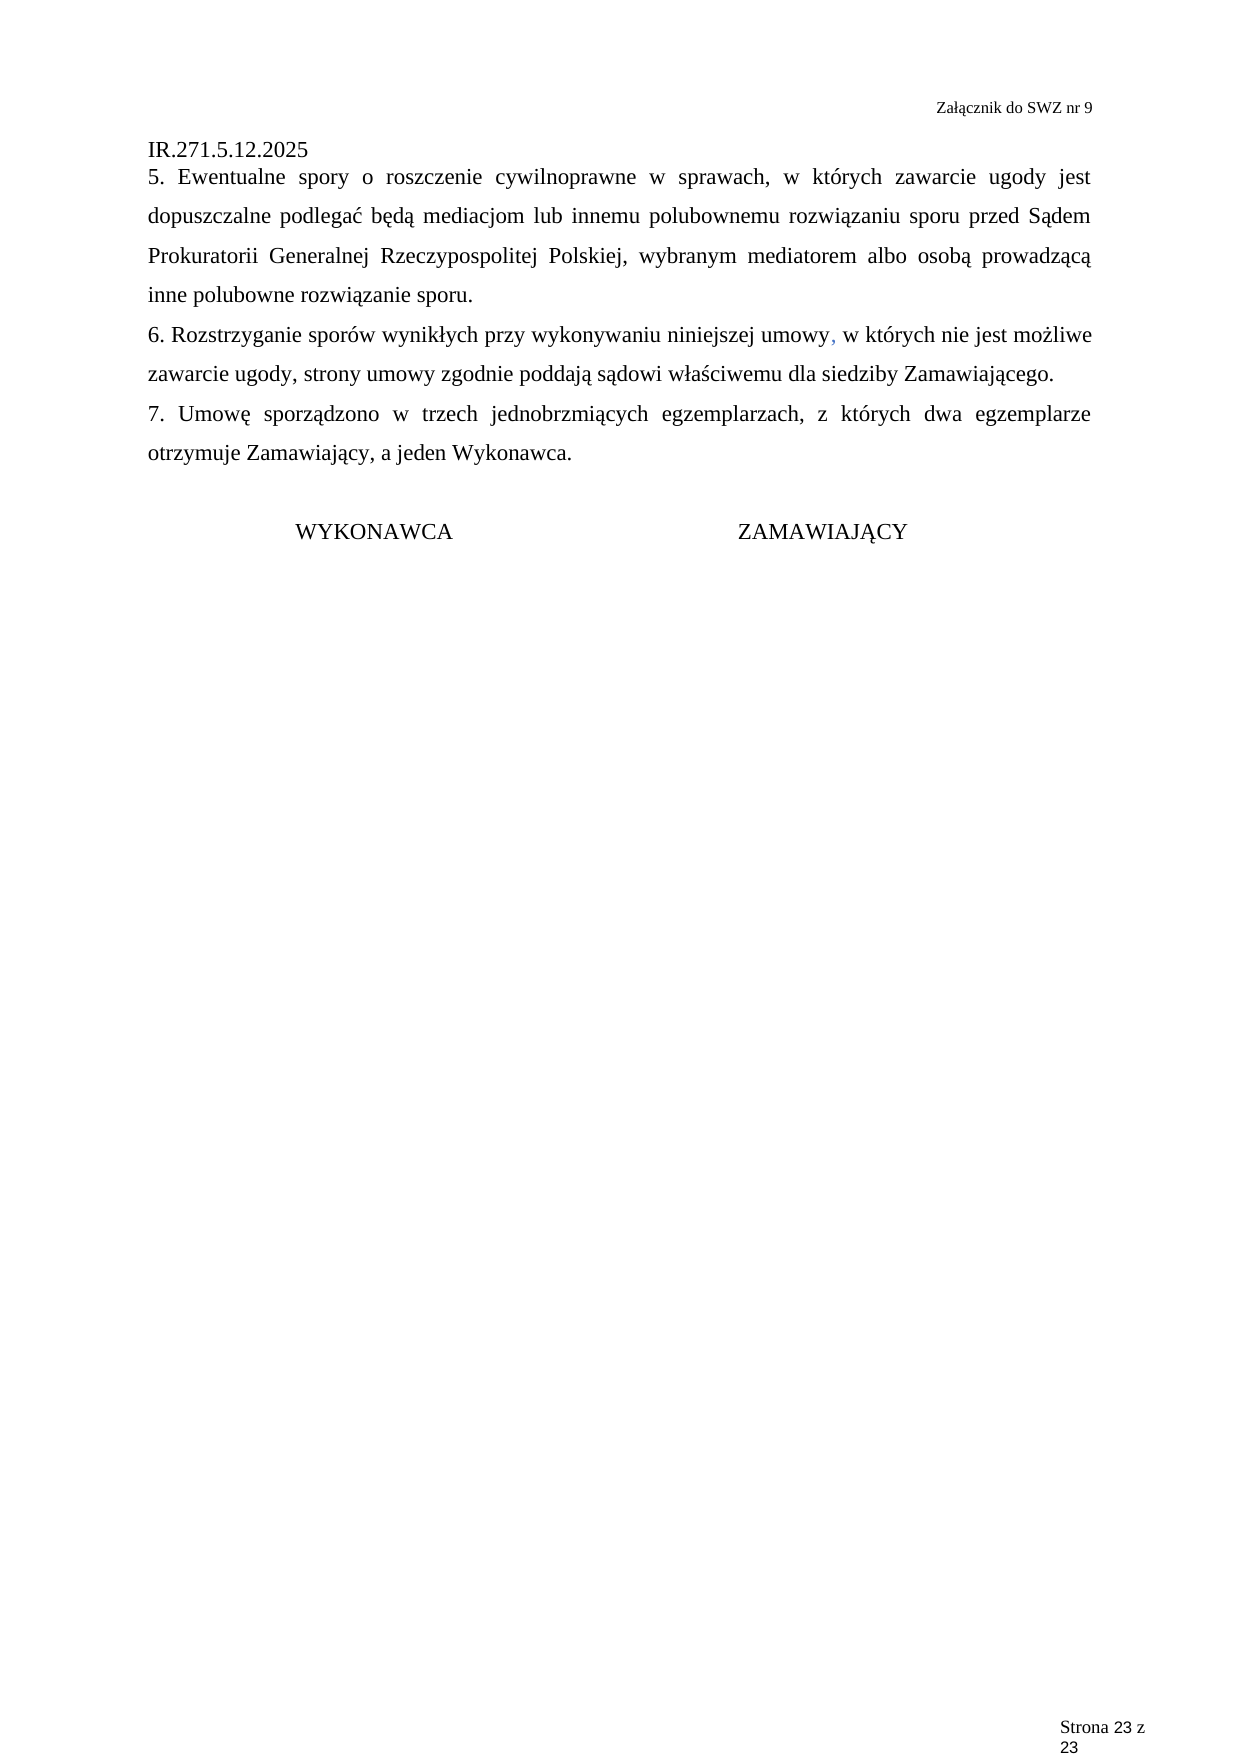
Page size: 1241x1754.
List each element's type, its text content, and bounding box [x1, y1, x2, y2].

text 7. Umowę sporządzono w trzech jednobrzmiących egzemplarzach, z których dwa egzemplarze otrzymuje Zamawiający, a jeden Wykonawca. [148, 399, 1093, 465]
text 5. Ewentualne spory o roszczenie cywilnoprawne w sprawach, w których zawarcie ugody jest dopuszczalne podlegać będą mediacjom lub innemu polubownemu rozwiązaniu sporu przed Sądem Prokuratorii Generalnej Rzeczypospolitej Polskiej, wybranym mediatorem albo osobą prowadzącą inne polubowne rozwiązanie sporu. [148, 163, 1093, 307]
text 6. Rozstrzyganie sporów wynikłych przy wykonywaniu niniejszej umowy, w których nie jest możliwe zawarcie ugody, strony umowy zgodnie poddają sądowi właściwemu dla siedziby Zamawiającego. [148, 321, 1093, 386]
text WYKONAWCA ZAMAWIAJĄCY [221, 518, 1093, 544]
